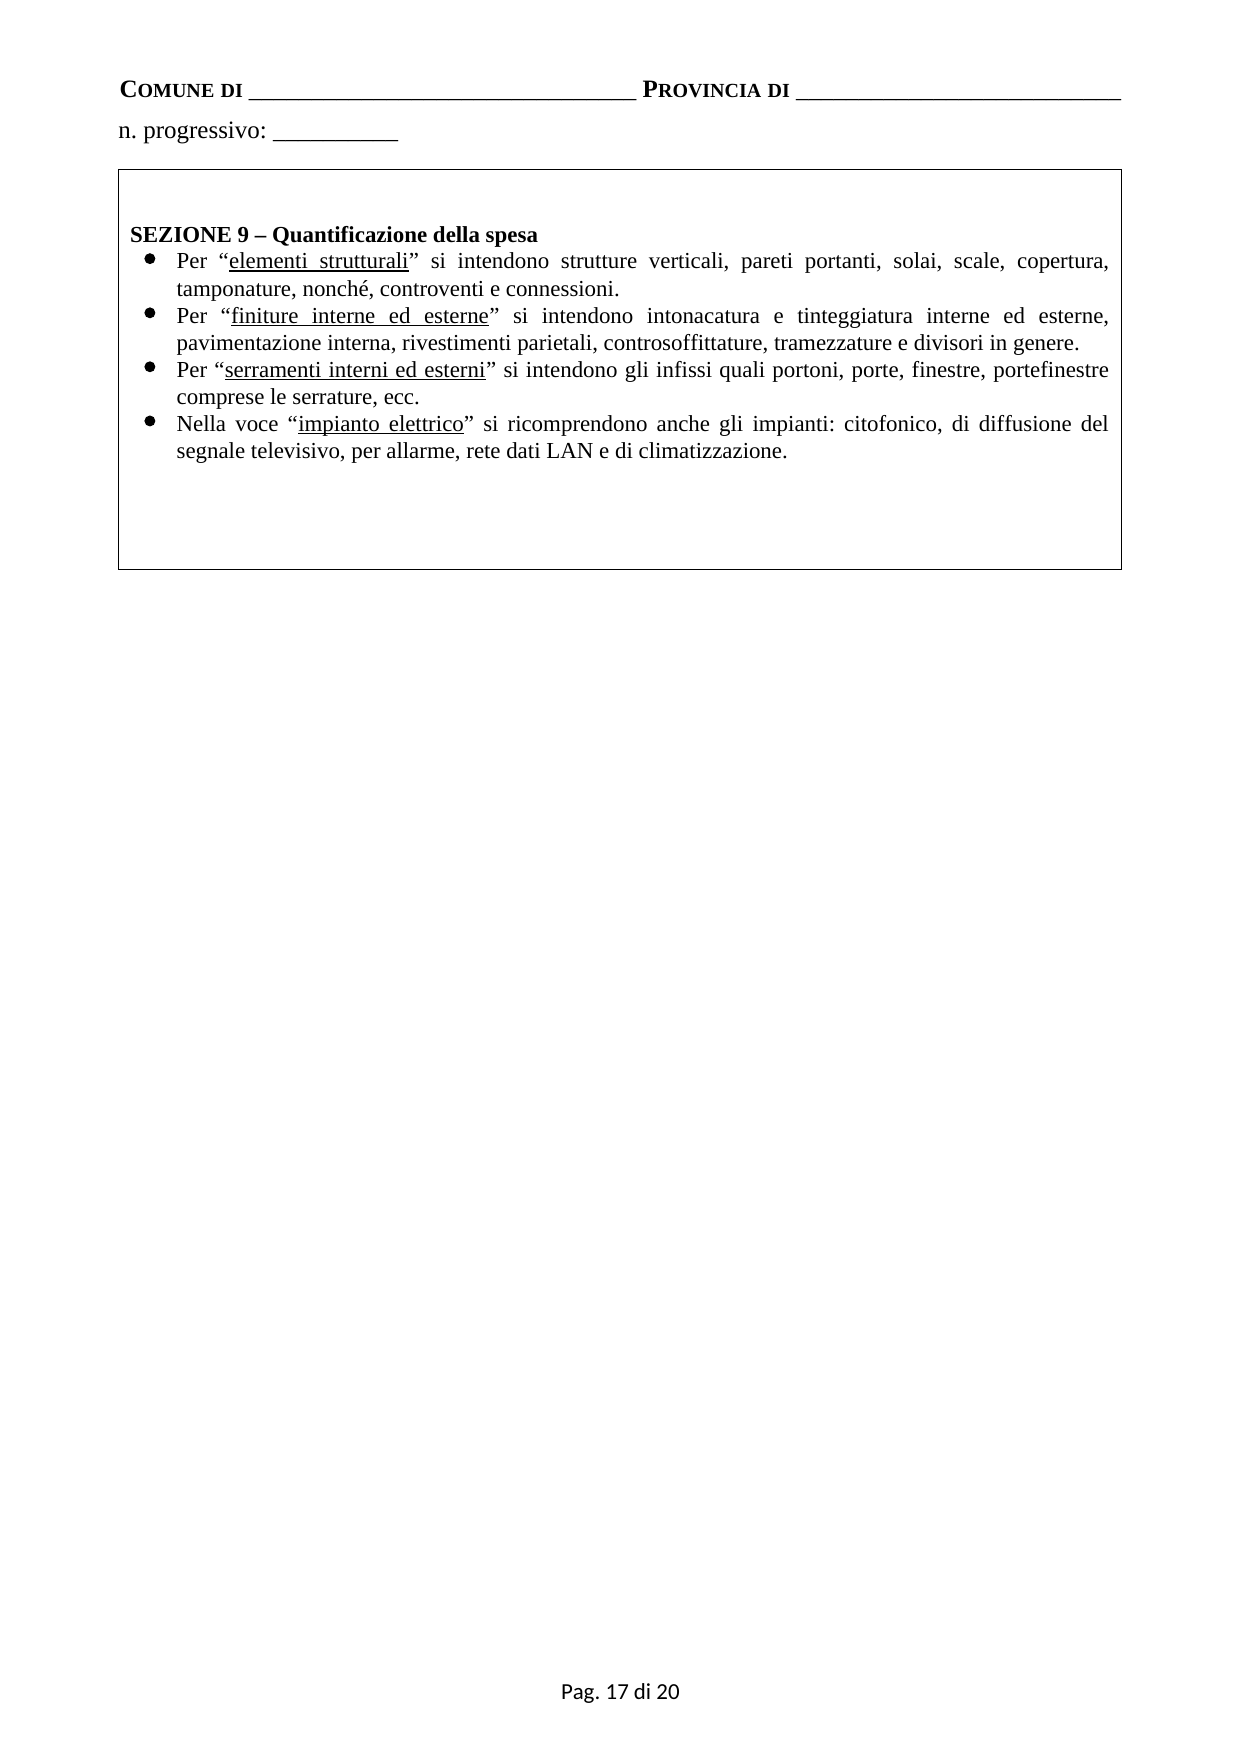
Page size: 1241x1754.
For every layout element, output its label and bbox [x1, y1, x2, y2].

table_header [119, 170, 1121, 569]
